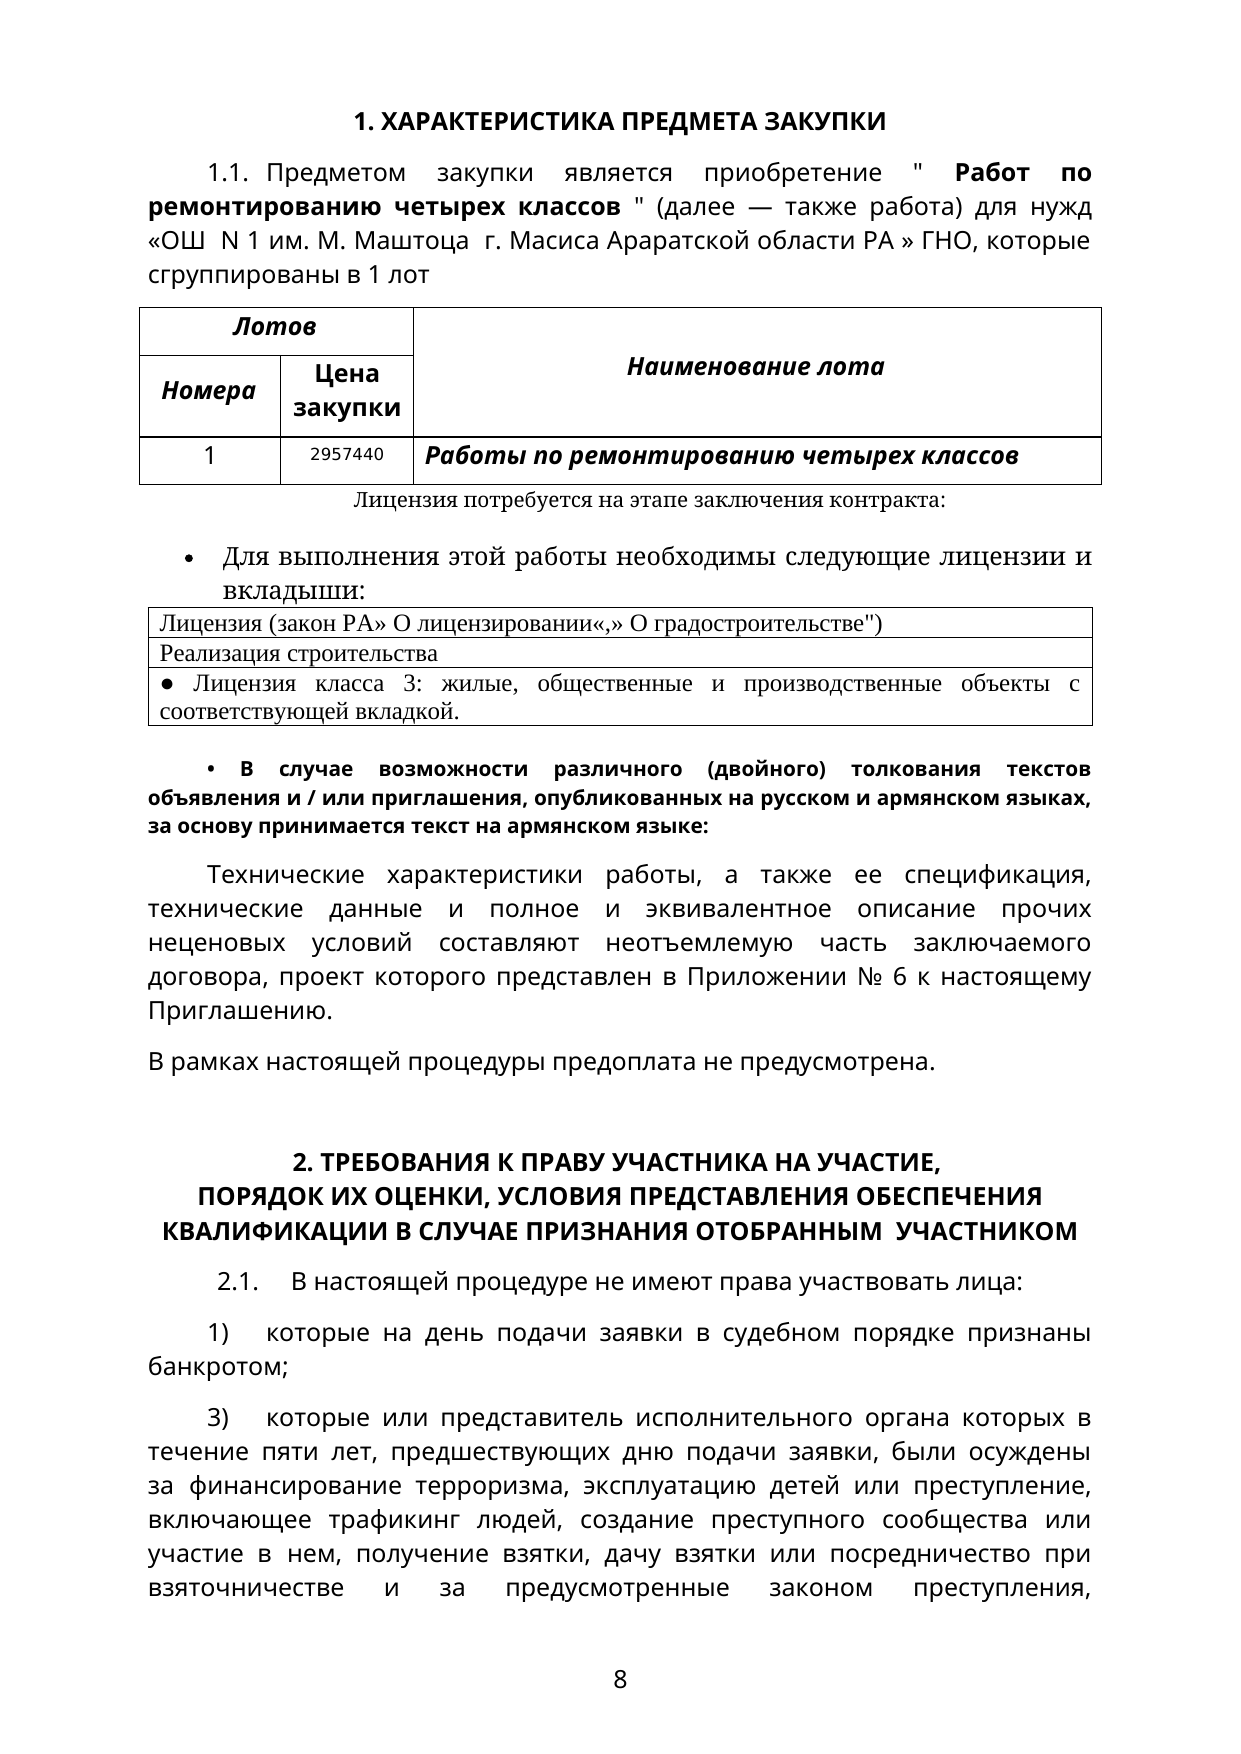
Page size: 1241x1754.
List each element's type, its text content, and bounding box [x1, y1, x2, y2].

table_cell Работы по ремонтированию четырех классов [414, 438, 1101, 484]
list Для выполнения этой работы необходимы следующие лицензии и вкладыши: [185, 539, 1092, 607]
table_cell Реализация строительства [149, 638, 1092, 667]
table_cell 2957440 [281, 438, 413, 484]
table_header Лотов [140, 308, 413, 355]
text • В случае возможности различного (двойного) толкования текстов объявления и / или приглашения, опубликованных на русском и армянском языках, за основу принимается текст на армянском языке: [148, 754, 1092, 840]
subtitle 1.1. Предметом закупки является приобретение " Работ по ремонтированию четырех классов " (далее — также работа) для нужд «ОШ N 1 им. М. Маштоца г. Масиса Араратской области РА » ГНО, которые сгруппированы в 1 лот [148, 154, 1092, 290]
text В рамках настоящей процедуры предоплата не предусмотрена. [148, 1043, 1092, 1078]
text 1. ХАРАКТЕРИСТИКА ПРЕДМЕТА ЗАКУПКИ [148, 103, 1092, 137]
table_header Лицензия (закон РА» О лицензировании«,» О градостроительстве") [149, 608, 1092, 637]
table_cell Номера [140, 356, 280, 436]
table_cell ● Лицензия класса 3: жилые, общественные и производственные объекты с соответствующей вкладкой. [149, 668, 1092, 725]
text Технические характеристики работы, а также ее спецификация, технические данные и полное и эквивалентное описание прочих неценовых условий составляют неотъемлемую часть заключаемого договора, проект которого представлен в Приложении № 6 к настоящему Приглашению. [148, 857, 1092, 1027]
text 2. ТРЕБОВАНИЯ К ПРАВУ УЧАСТНИКА НА УЧАСТИЕ, ПОРЯДОК ИХ ОЦЕНКИ, УСЛОВИЯ ПРЕДСТАВЛЕНИЯ ОБЕСПЕЧЕНИЯ КВАЛИФИКАЦИИ В СЛУЧАЕ ПРИЗНАНИЯ ОТОБРАННЫМ УЧАСТНИКОМ [148, 1145, 1092, 1247]
table_cell 1 [140, 438, 280, 484]
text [148, 1399, 1092, 1604]
text 2.1. В настоящей процедуре не имеют права участвовать лица: [148, 1264, 1092, 1298]
table_header Наименование лота [414, 308, 1101, 436]
table_cell Цена закупки [281, 356, 413, 436]
text Лицензия потребуется на этапе заключения контракта: [148, 485, 1092, 513]
text 1) которые на день подачи заявки в судебном порядке признаны банкротом; [148, 1314, 1092, 1383]
